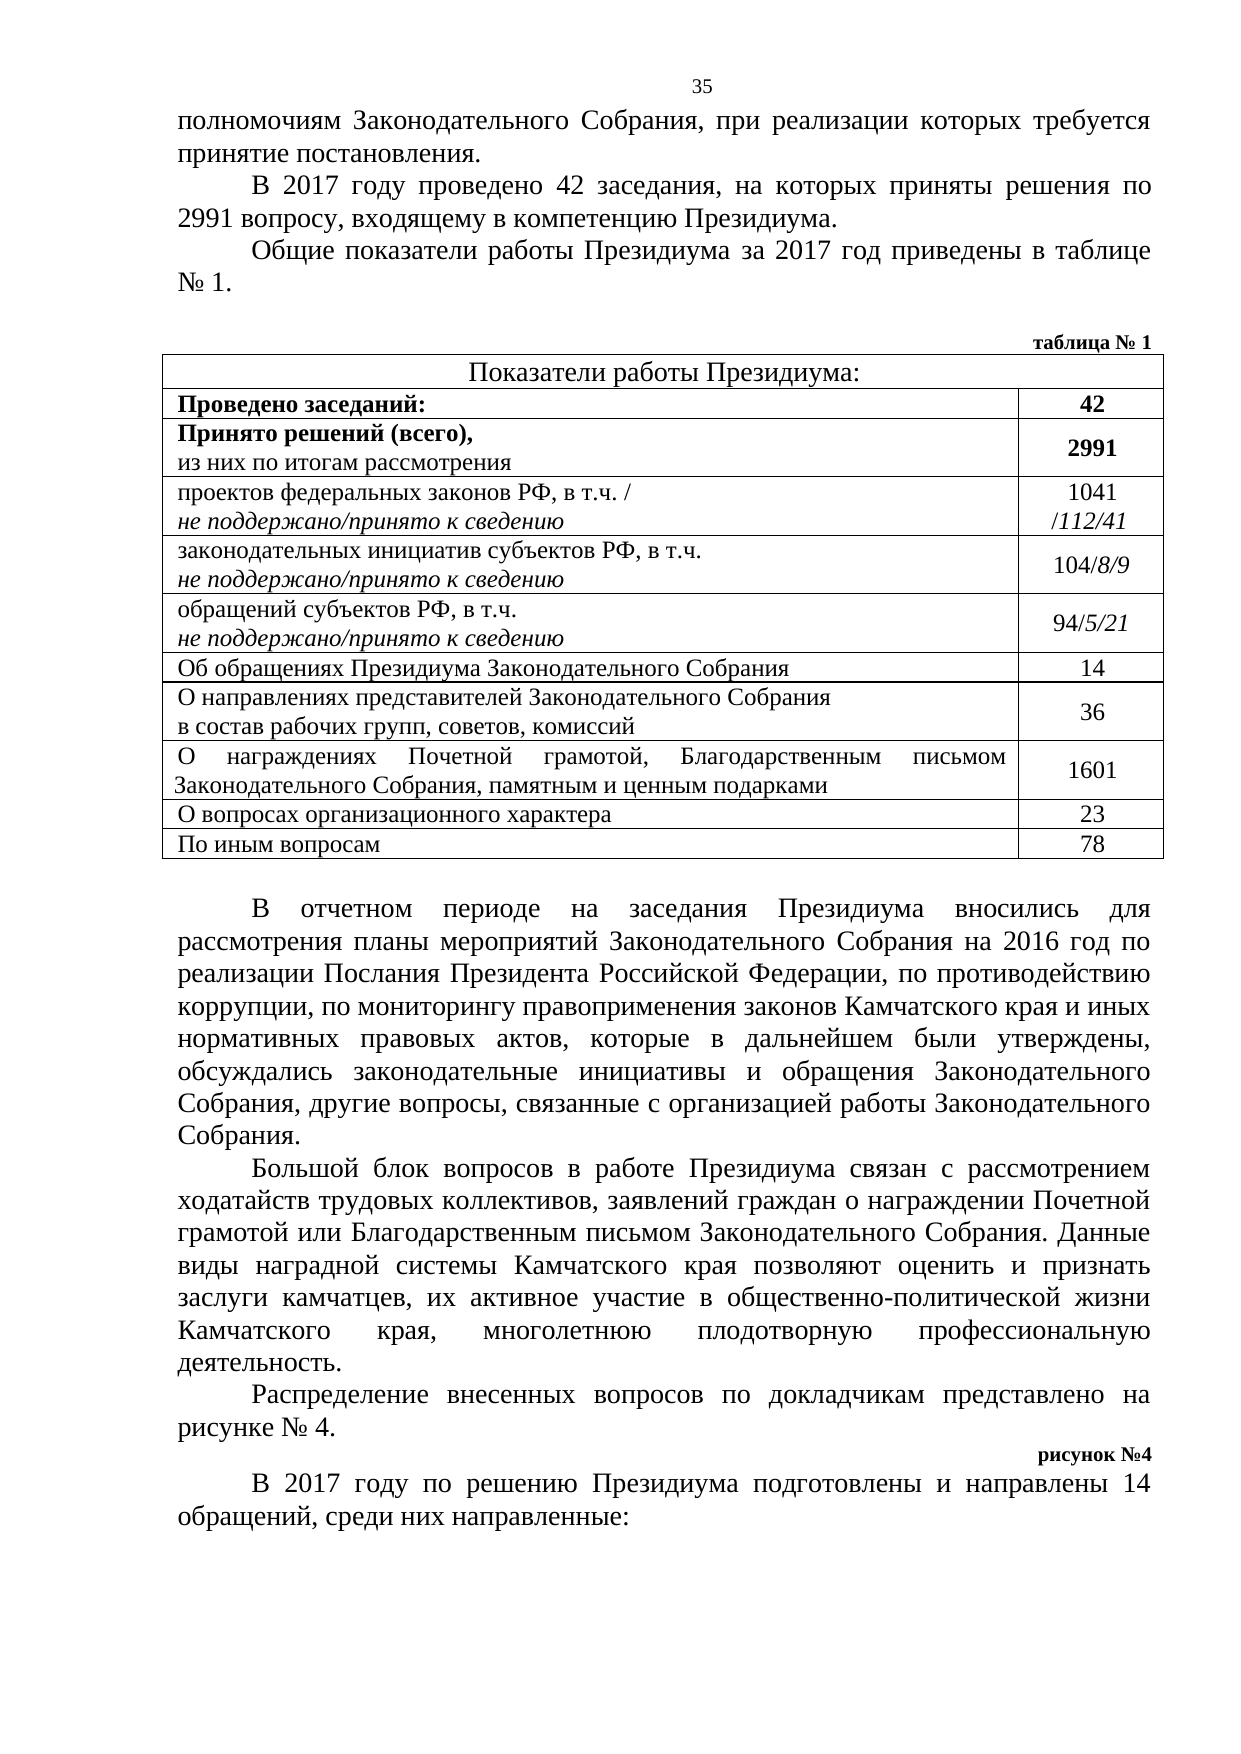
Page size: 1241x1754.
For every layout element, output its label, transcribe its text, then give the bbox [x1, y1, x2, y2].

table_cell Об обращениях Президиума Законодательного Собрания [163, 653, 1018, 681]
text таблица № 1 [767, 330, 1152, 354]
table_cell По иным вопросам [163, 829, 1018, 858]
table_cell 94/5/21 [1019, 594, 1163, 652]
table_cell 78 [1019, 829, 1163, 858]
table_cell законодательных инициатив субъектов РФ, в т.ч. не поддержано/принято к сведению [163, 536, 1018, 593]
table_cell 1601 [1019, 741, 1163, 798]
text Распределение внесенных вопросов по докладчикам представлено на рисунке № 4. [177, 1377, 1152, 1442]
text В 2017 году по решению Президиума подготовлены и направлены 14 обращений, среди них направленные: [177, 1466, 1152, 1531]
text Общие показатели работы Президиума за 2017 год приведены в таблице № 1. [177, 233, 1152, 298]
table_cell 1041/112/41 [1019, 477, 1163, 534]
text В отчетном периоде на заседания Президиума вносились для рассмотрения планы мероприятий Законодательного Собрания на 2016 год по реализации Послания Президента Российской Федерации, по противодействию коррупции, по мониторингу правоприменения законов Камчатского края и иных нормативных правовых актов, которые в дальнейшем были утверждены, обсуждались законодательные инициативы и обращения Законодательного Собрания, другие вопросы, связанные с организацией работы Законодательного Собрания. [177, 892, 1152, 1151]
text Большой блок вопросов в работе Президиума связан с рассмотрением ходатайств трудовых коллективов, заявлений граждан о награждении Почетной грамотой или Благодарственным письмом Законодательного Собрания. Данные виды наградной системы Камчатского края позволяют оценить и признать заслуги камчатцев, их активное участие в общественно-политической жизни Камчатского края, многолетнюю плодотворную профессиональную деятельность. [177, 1151, 1152, 1377]
table_cell проектов федеральных законов РФ, в т.ч. / не поддержано/принято к сведению [163, 477, 1018, 534]
table_cell О вопросах организационного характера [163, 800, 1018, 828]
table_cell 2991 [1019, 419, 1163, 476]
text рисунок №4 [177, 1442, 1152, 1466]
table_cell 14 [1019, 653, 1163, 681]
table_cell 42 [1019, 389, 1163, 417]
table_cell Принято решений (всего), из них по итогам рассмотрения [163, 419, 1018, 476]
table_cell 104/8/9 [1019, 536, 1163, 593]
table_cell 23 [1019, 800, 1163, 828]
text В 2017 году проведено 42 заседания, на которых приняты решения по 2991 вопросу, входящему в компетенцию Президиума. [177, 168, 1152, 233]
table_cell О направлениях представителей Законодательного Собрания в состав рабочих групп, советов, комиссий [163, 683, 1018, 740]
table_cell обращений субъектов РФ, в т.ч. не поддержано/принято к сведению [163, 594, 1018, 652]
table_cell Проведено заседаний: [163, 389, 1018, 417]
table_header Показатели работы Президиума: [163, 355, 1163, 388]
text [177, 103, 1152, 168]
table_cell О награждениях Почетной грамотой, Благодарственным письмом Законодательного Собрания, памятным и ценным подарками [163, 741, 1018, 798]
table_cell 36 [1019, 683, 1163, 740]
